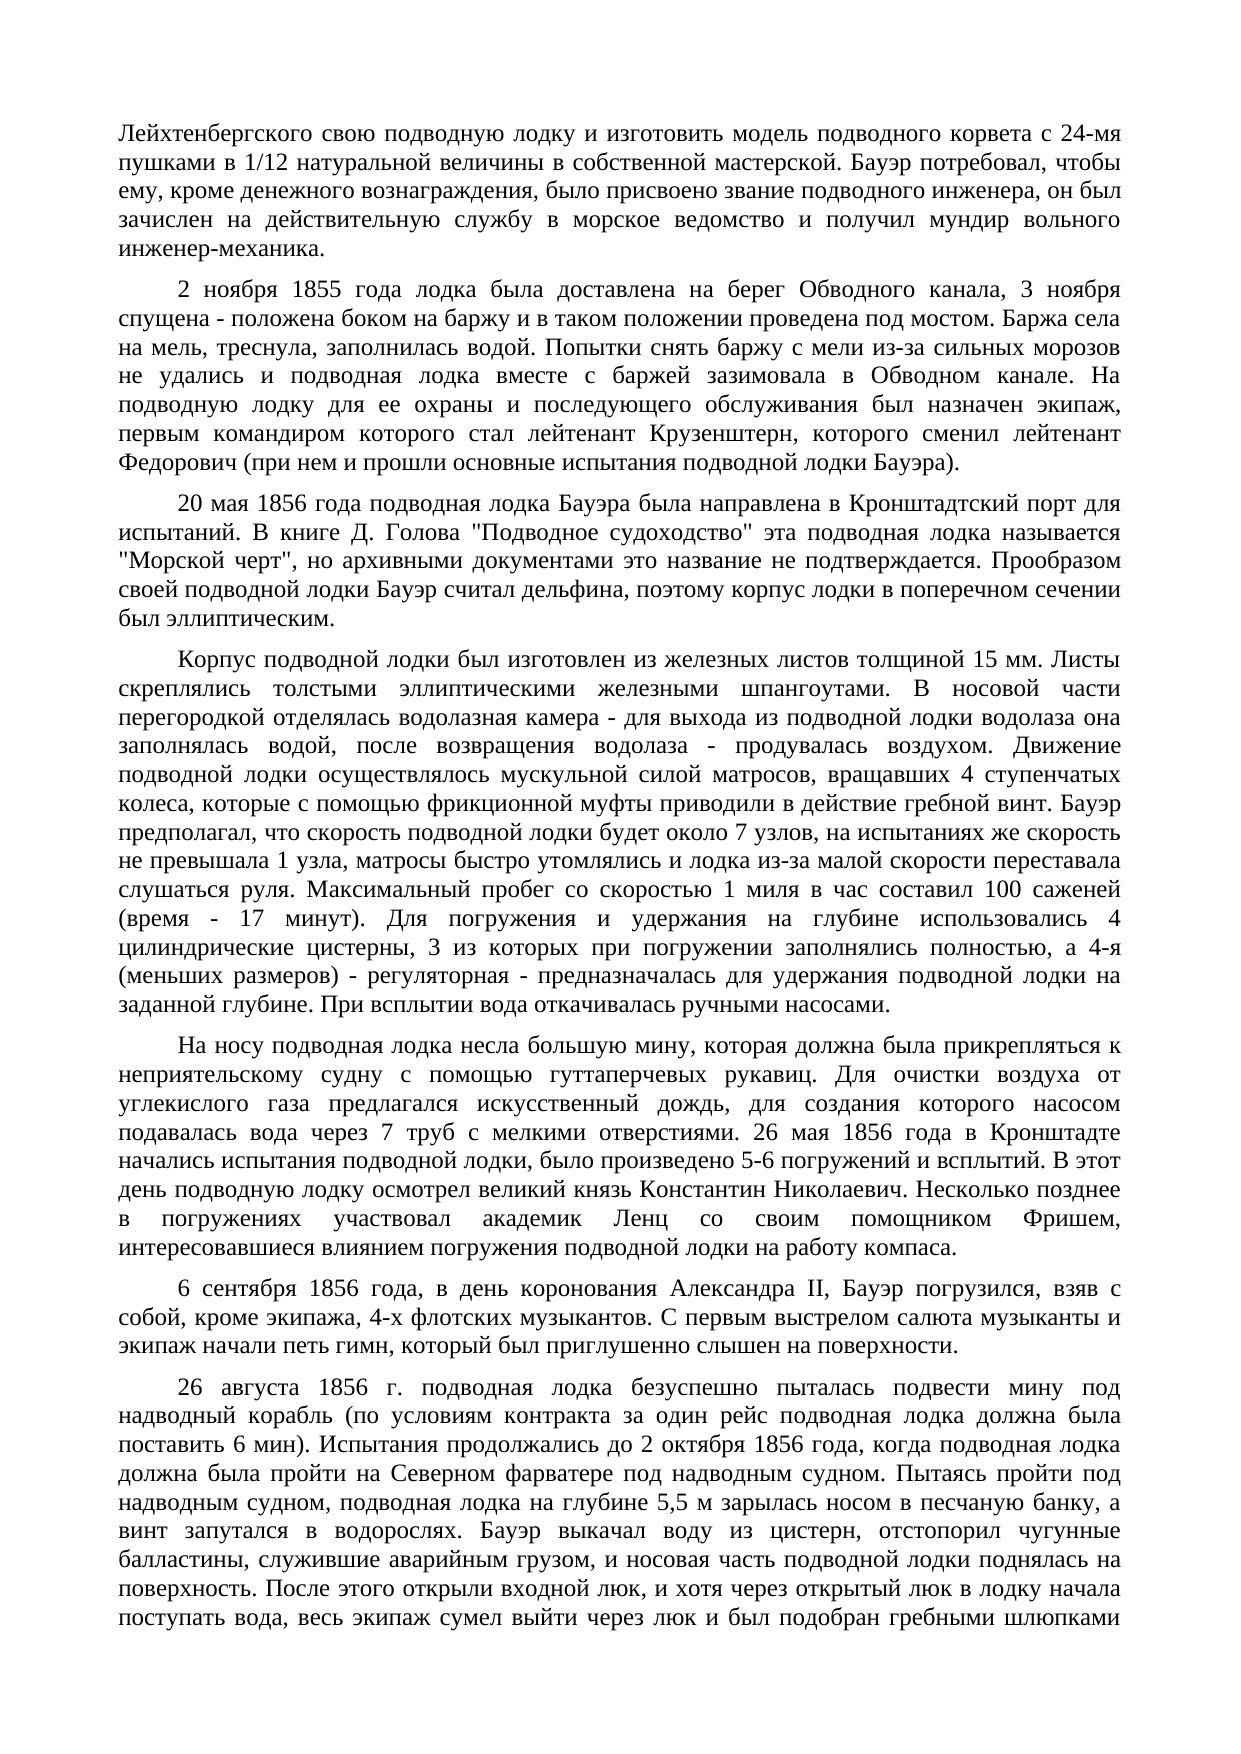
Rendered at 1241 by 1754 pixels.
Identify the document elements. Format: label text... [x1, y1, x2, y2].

text 20 мая 1856 года подводная лодка Бауэра была направлена в Кронштадтский порт для испытаний. В книге Д. Голова "Подводное судоходство" эта подводная лодка называется "Морской черт", но архивными документами это название не подтверждается. Прообразом своей подводной лодки Бауэр считал дельфина, поэтому корпус лодки в поперечном сечении был эллиптическим. [118, 488, 1122, 632]
text Корпус подводной лодки был изготовлен из железных листов толщиной 15 мм. Листы скреплялись толстыми эллиптическими железными шпангоутами. В носовой части перегородкой отделялась водолазная камера - для выхода из подводной лодки водолаза она заполнялась водой, после возвращения водолаза - продувалась воздухом. Движение подводной лодки осуществлялось мускульной силой матросов, вращавших 4 ступенчатых колеса, которые с помощью фрикционной муфты приводили в действие гребной винт. Бауэр предполагал, что скорость подводной лодки будет около 7 узлов, на испытаниях же скорость не превышала 1 узла, матросы быстро утомлялись и лодка из-за малой скорости переставала слушаться руля. Максимальный пробег со скоростью 1 миля в час составил 100 саженей (время - 17 минут). Для погружения и удержания на глубине использовались 4 цилиндрические цистерны, 3 из которых при погружении заполнялись полностью, а 4-я (меньших размеров) - регуляторная - предназначалась для удержания подводной лодки на заданной глубине. При всплытии вода откачивалась ручными насосами. [118, 644, 1122, 1018]
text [118, 118, 1122, 262]
text На носу подводная лодка несла большую мину, которая должна была прикрепляться к неприятельскому судну с помощью гуттаперчевых рукавиц. Для очистки воздуха от углекислого газа предлагался искусственный дождь, для создания которого насосом подавалась вода через 7 труб с мелкими отверстиями. 26 мая 1856 года в Кронштадте начались испытания подводной лодки, было произведено 5-6 погружений и всплытий. В этот день подводную лодку осмотрел великий князь Константин Николаевич. Несколько позднее в погружениях участвовал академик Ленц со своим помощником Фришем, интересовавшиеся влиянием погружения подводной лодки на работу компаса. [118, 1031, 1122, 1261]
text 2 ноября 1855 года лодка была доставлена на берег Обводного канала, 3 ноября спущена - положена боком на баржу и в таком положении проведена под мостом. Баржа села на мель, треснула, заполнилась водой. Попытки снять баржу с мели из-за сильных морозов не удались и подводная лодка вместе с баржей зазимовала в Обводном канале. На подводную лодку для ее охраны и последующего обслуживания был назначен экипаж, первым командиром которого стал лейтенант Крузенштерн, которого сменил лейтенант Федорович (при нем и прошли основные испытания подводной лодки Бауэра). [118, 274, 1122, 476]
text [118, 1372, 1122, 1631]
text 6 сентября 1856 года, в день коронования Александра II, Бауэр погрузился, взяв с собой, кроме экипажа, 4-х флотских музыкантов. С первым выстрелом салюта музыканты и экипаж начали петь гимн, который был приглушенно слышен на поверхности. [118, 1273, 1122, 1359]
